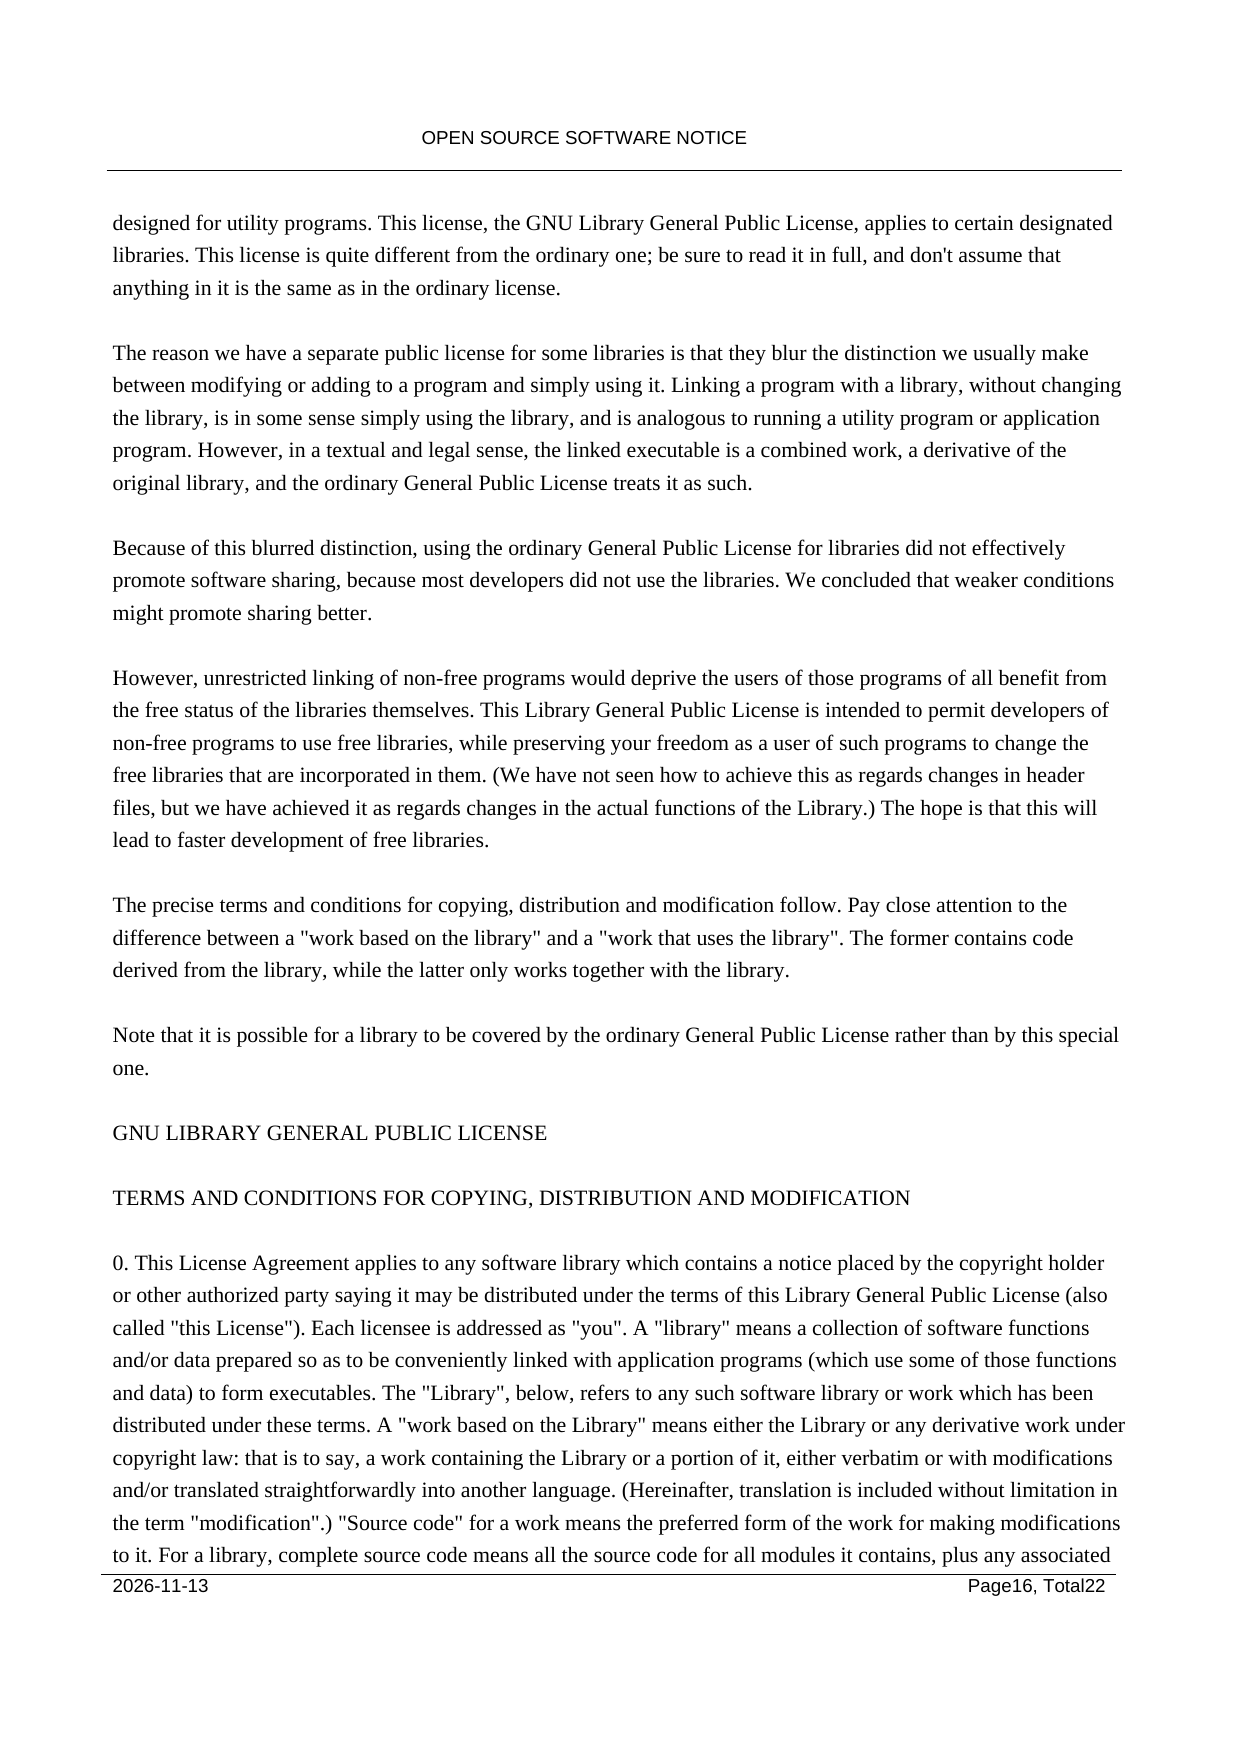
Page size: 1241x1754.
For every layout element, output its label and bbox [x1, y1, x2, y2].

text [112, 206, 1128, 1571]
